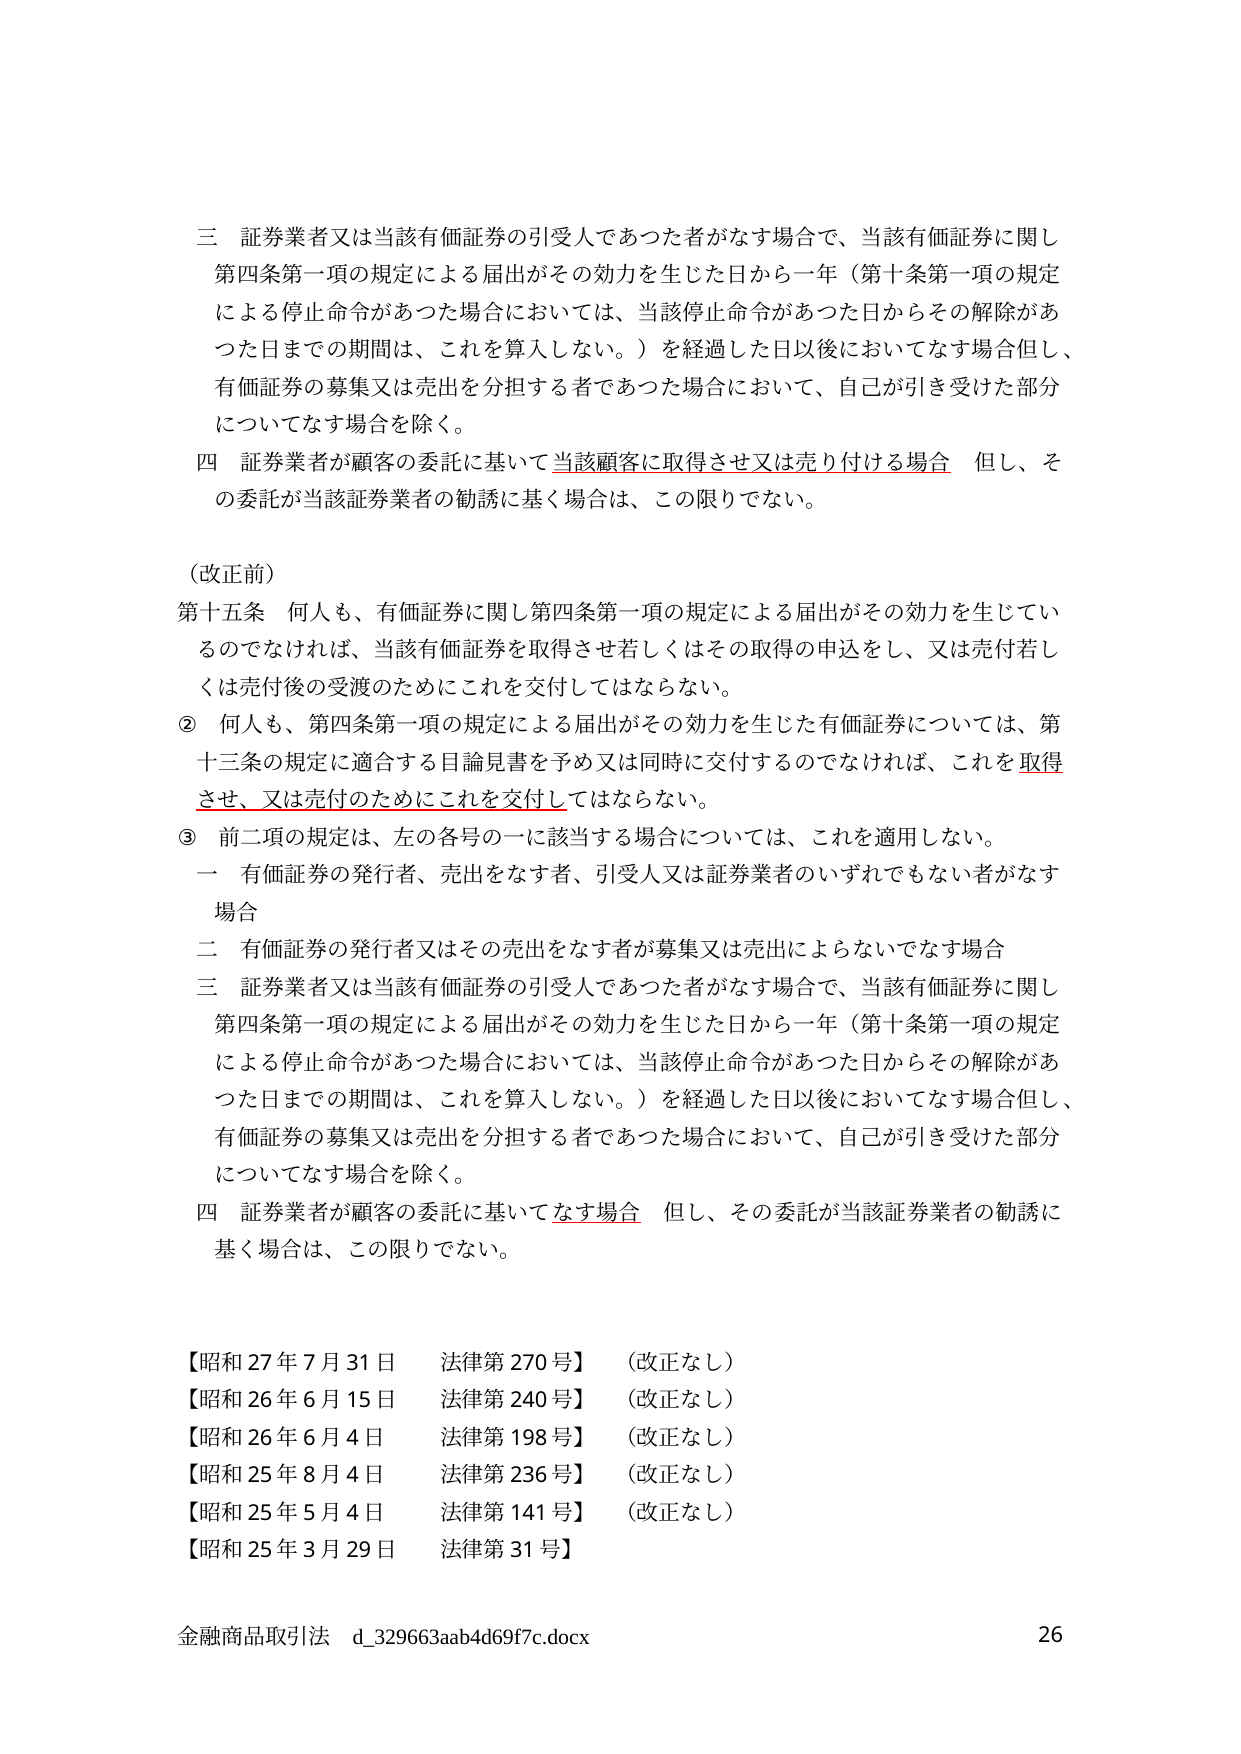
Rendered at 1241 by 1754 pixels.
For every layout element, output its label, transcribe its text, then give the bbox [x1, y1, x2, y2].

text 【昭和25年8月4日 法律第236号】 （改正なし） [177, 1454, 1063, 1492]
text 【昭和25年3月29日 法律第31号】 [177, 1529, 1063, 1567]
text 三 証券業者又は当該有価証券の引受人であつた者がなす場合で、当該有価証券に関し第四条第一項の規定による届出がその効力を生じた日から一年（第十条第一項の規定による停止命令があつた場合においては、当該停止命令があつた日からその解除があつた日までの期間は、これを算入しない。）を経過した日以後においてなす場合但し、有価証券の募集又は売出を分担する者であつた場合において、自己が引き受けた部分についてなす場合を除く。 [196, 217, 1063, 442]
text 三 証券業者又は当該有価証券の引受人であつた者がなす場合で、当該有価証券に関し第四条第一項の規定による届出がその効力を生じた日から一年（第十条第一項の規定による停止命令があつた場合においては、当該停止命令があつた日からその解除があつた日までの期間は、これを算入しない。）を経過した日以後においてなす場合但し、有価証券の募集又は売出を分担する者であつた場合において、自己が引き受けた部分についてなす場合を除く。 [196, 967, 1063, 1192]
text 一 有価証券の発行者、売出をなす者、引受人又は証券業者のいずれでもない者がなす場合 [196, 854, 1063, 929]
text 【昭和26年6月15日 法律第240号】 （改正なし） [177, 1379, 1063, 1417]
text 【昭和26年6月4日 法律第198号】 （改正なし） [177, 1417, 1063, 1454]
text 【昭和27年7月31日 法律第270号】 （改正なし） [177, 1342, 1063, 1379]
text （改正前） [177, 554, 1063, 592]
text 二 有価証券の発行者又はその売出をなす者が募集又は売出によらないでなす場合 [196, 929, 1063, 967]
text ③ 前二項の規定は、左の各号の一に該当する場合については、これを適用しない。 [177, 817, 1063, 854]
text 第十五条 何人も、有価証券に関し第四条第一項の規定による届出がその効力を生じているのでなければ、当該有価証券を取得させ若しくはその取得の申込をし、又は売付若しくは売付後の受渡のためにこれを交付してはならない。 [177, 592, 1063, 704]
text 四 証券業者が顧客の委託に基いて当該顧客に取得させ又は売り付ける場合 但し、その委託が当該証券業者の勧誘に基く場合は、この限りでない。 [196, 442, 1063, 517]
text 【昭和25年5月4日 法律第141号】 （改正なし） [177, 1492, 1063, 1529]
text ② 何人も、第四条第一項の規定による届出がその効力を生じた有価証券については、第十三条の規定に適合する目論見書を予め又は同時に交付するのでなければ、これを取得させ、又は売付のためにこれを交付してはならない。 [177, 704, 1063, 817]
text 四 証券業者が顧客の委託に基いてなす場合 但し、その委託が当該証券業者の勧誘に基く場合は、この限りでない。 [196, 1192, 1063, 1267]
